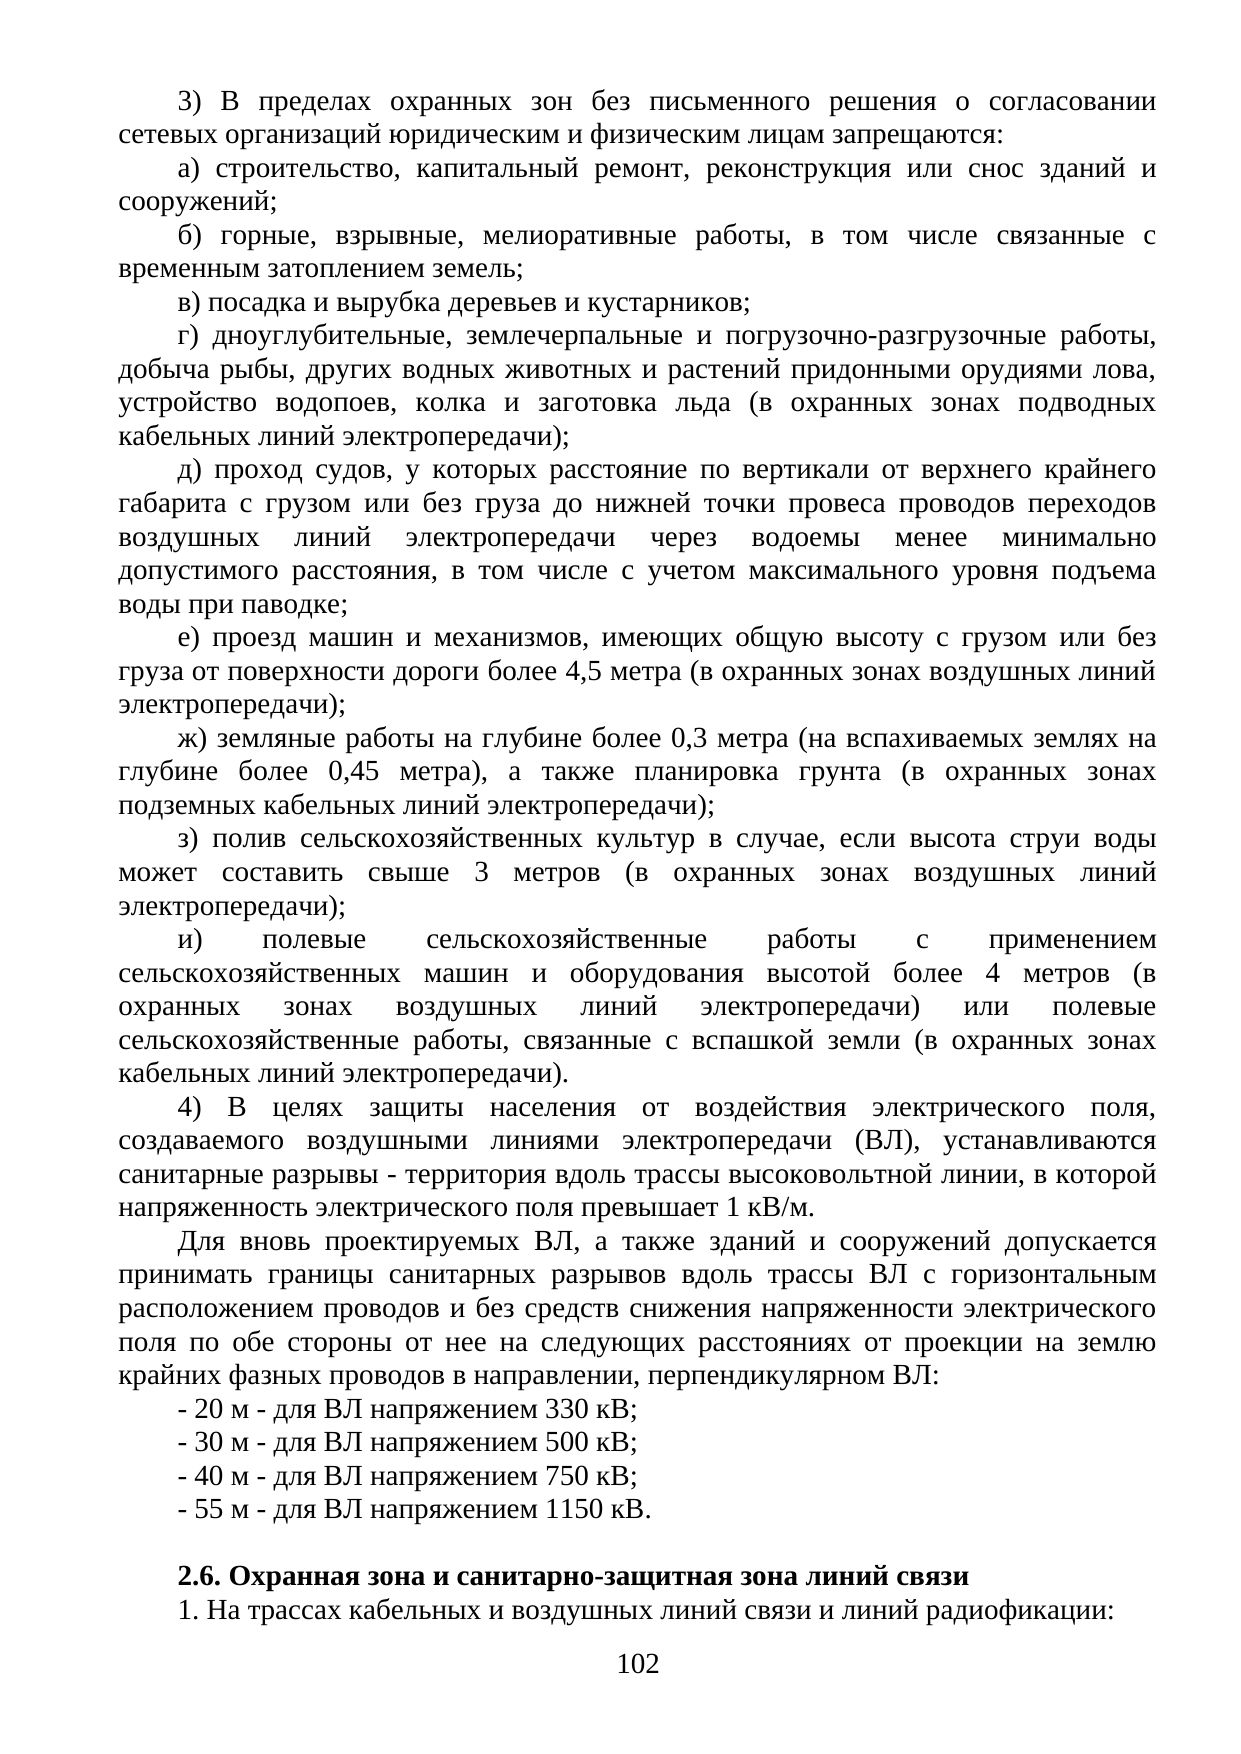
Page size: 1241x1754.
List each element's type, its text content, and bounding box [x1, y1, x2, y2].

text 2.6. Охранная зона и санитарно-защитная зона линий связи [118, 1558, 1157, 1592]
text ж) земляные работы на глубине более 0,3 метра (на вспахиваемых землях на глубине более 0,45 метра), а также планировка грунта (в охранных зонах подземных кабельных линий электропередачи); [118, 720, 1157, 821]
text е) проезд машин и механизмов, имеющих общую высоту с грузом или без груза от поверхности дороги более 4,5 метра (в охранных зонах воздушных линий электропередачи); [118, 619, 1157, 720]
text б) горные, взрывные, мелиоративные работы, в том числе связанные с временным затоплением земель; [118, 217, 1157, 284]
text - 30 м - для ВЛ напряжением 500 кВ; [118, 1424, 1157, 1458]
text - 55 м - для ВЛ напряжением 1150 кВ. [118, 1491, 1157, 1525]
text Для вновь проектируемых ВЛ, а также зданий и сооружений допускается принимать границы санитарных разрывов вдоль трассы ВЛ с горизонтальным расположением проводов и без средств снижения напряженности электрического поля по обе стороны от нее на следующих расстояниях от проекции на землю крайних фазных проводов в направлении, перпендикулярном ВЛ: [118, 1223, 1157, 1391]
text а) строительство, капитальный ремонт, реконструкция или снос зданий и сооружений; [118, 150, 1157, 217]
text 3) В пределах охранных зон без письменного решения о согласовании сетевых организаций юридическим и физическим лицам запрещаются: [118, 83, 1157, 150]
text з) полив сельскохозяйственных культур в случае, если высота струи воды может составить свыше 3 метров (в охранных зонах воздушных линий электропередачи); [118, 821, 1157, 921]
text и) полевые сельскохозяйственные работы с применением сельскохозяйственных машин и оборудования высотой более 4 метров (в охранных зонах воздушных линий электропередачи) или полевые сельскохозяйственные работы, связанные с вспашкой земли (в охранных зонах кабельных линий электропередачи). [118, 921, 1157, 1089]
text - 40 м - для ВЛ напряжением 750 кВ; [118, 1458, 1157, 1491]
text в) посадка и вырубка деревьев и кустарников; [118, 284, 1157, 317]
text 1. На трассах кабельных и воздушных линий связи и линий радиофикации: [118, 1592, 1157, 1626]
text 4) В целях защиты населения от воздействия электрического поля, создаваемого воздушными линиями электропередачи (ВЛ), устанавливаются санитарные разрывы - территория вдоль трассы высоковольтной линии, в которой напряженность электрического поля превышает 1 кВ/м. [118, 1089, 1157, 1223]
text д) проход судов, у которых расстояние по вертикали от верхнего крайнего габарита с грузом или без груза до нижней точки провеса проводов переходов воздушных линий электропередачи через водоемы менее минимально допустимого расстояния, в том числе с учетом максимального уровня подъема воды при паводке; [118, 452, 1157, 619]
text - 20 м - для ВЛ напряжением 330 кВ; [118, 1391, 1157, 1424]
text г) дноуглубительные, землечерпальные и погрузочно-разгрузочные работы, добыча рыбы, других водных животных и растений придонными орудиями лова, устройство водопоев, колка и заготовка льда (в охранных зонах подводных кабельных линий электропередачи); [118, 317, 1157, 452]
